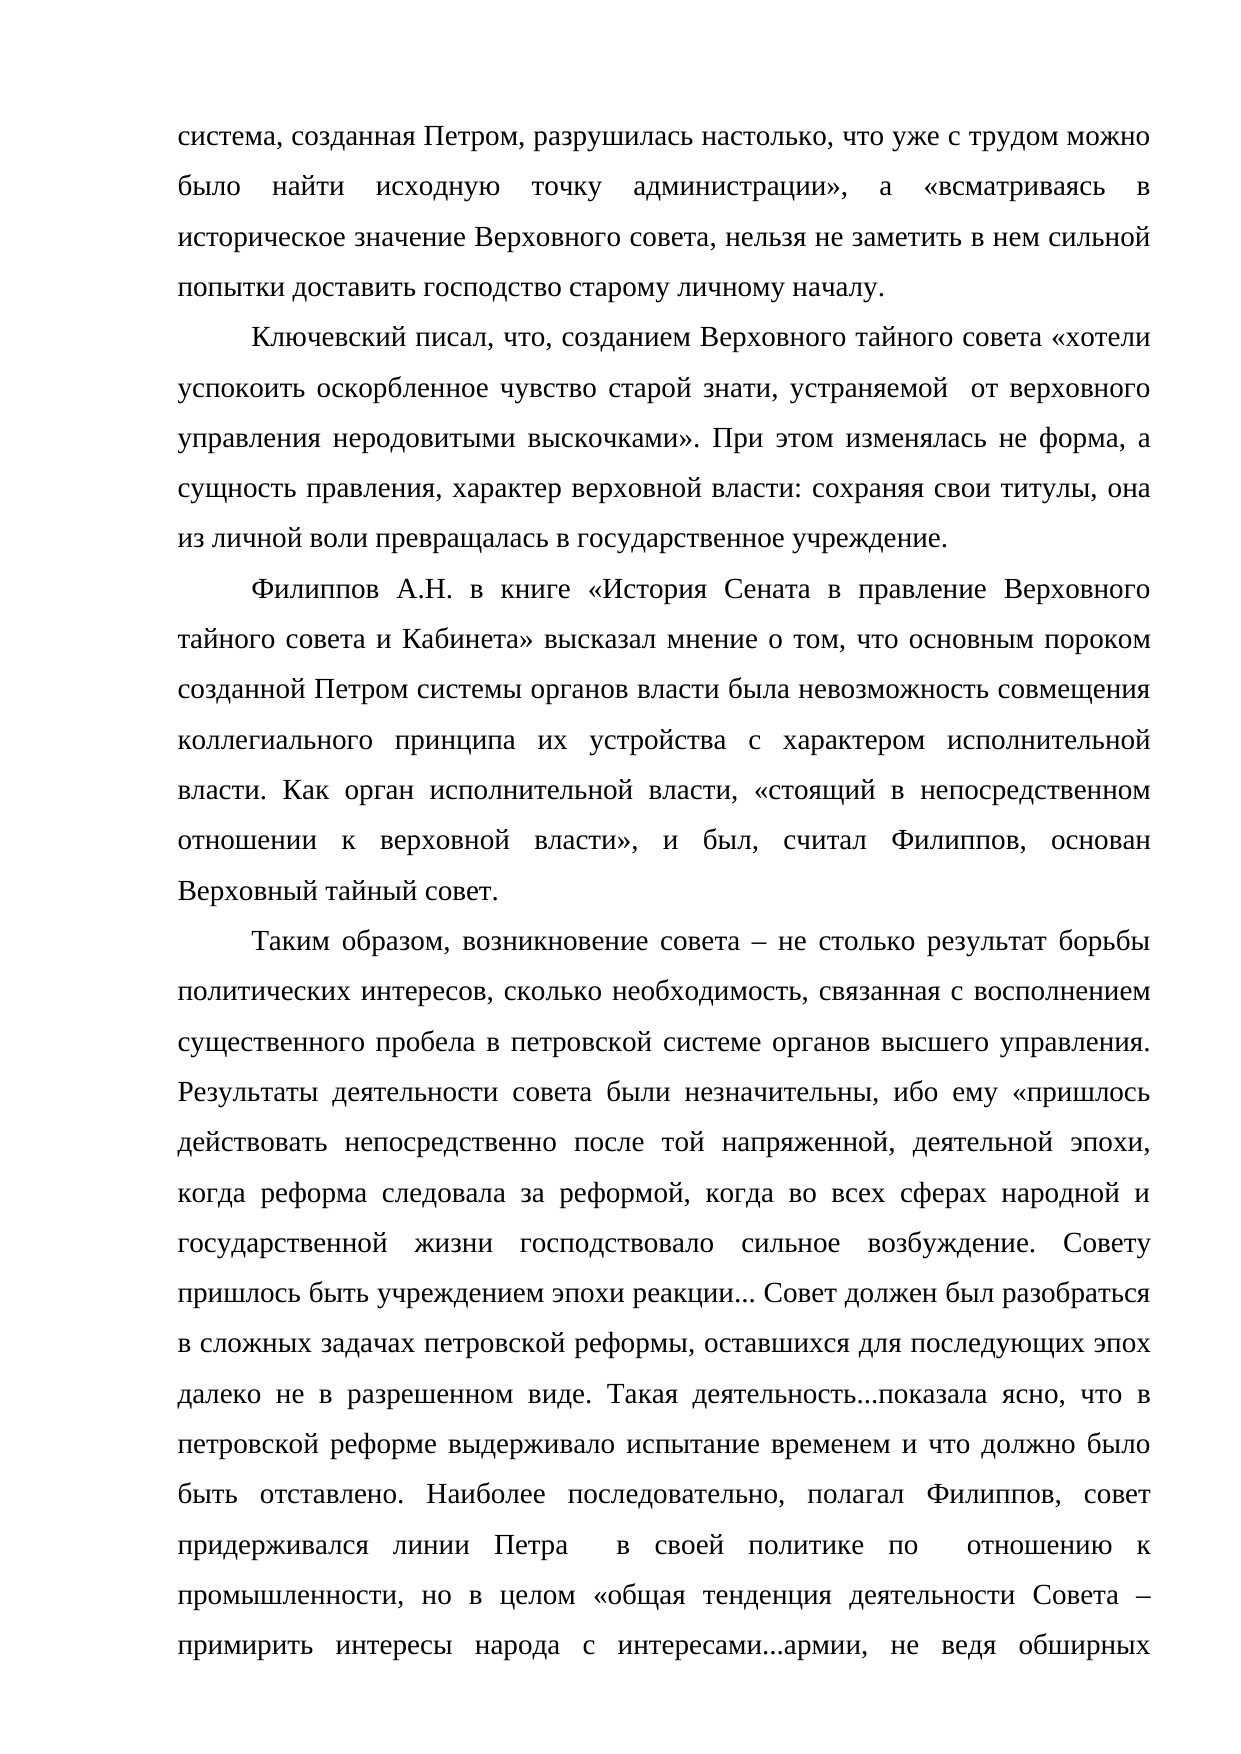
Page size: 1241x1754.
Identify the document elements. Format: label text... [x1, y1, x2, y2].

text Филиппов А.Н. в книге «История Сената в правление Верховного тайного совета и Кабинета» высказал мнение о том, что основным пороком созданной Петром системы органов власти была невозможность совмещения коллегиального принципа их устройства с характером исполнительной власти. Как орган исполнительной власти, «стоящий в непосредственном отношении к верховной власти», и был, считал Филиппов, основан Верховный тайный совет. [177, 571, 1152, 906]
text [177, 923, 1152, 1661]
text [177, 118, 1152, 303]
text Ключевский писал, что, созданием Верховного тайного совета «хотели успокоить оскорбленное чувство старой знати, устраняемой от верховного управления неродовитыми выскочками». При этом изменялась не форма, а сущность правления, характер верховной власти: сохраняя свои титулы, она из личной воли превращалась в государственное учреждение. [177, 319, 1152, 554]
